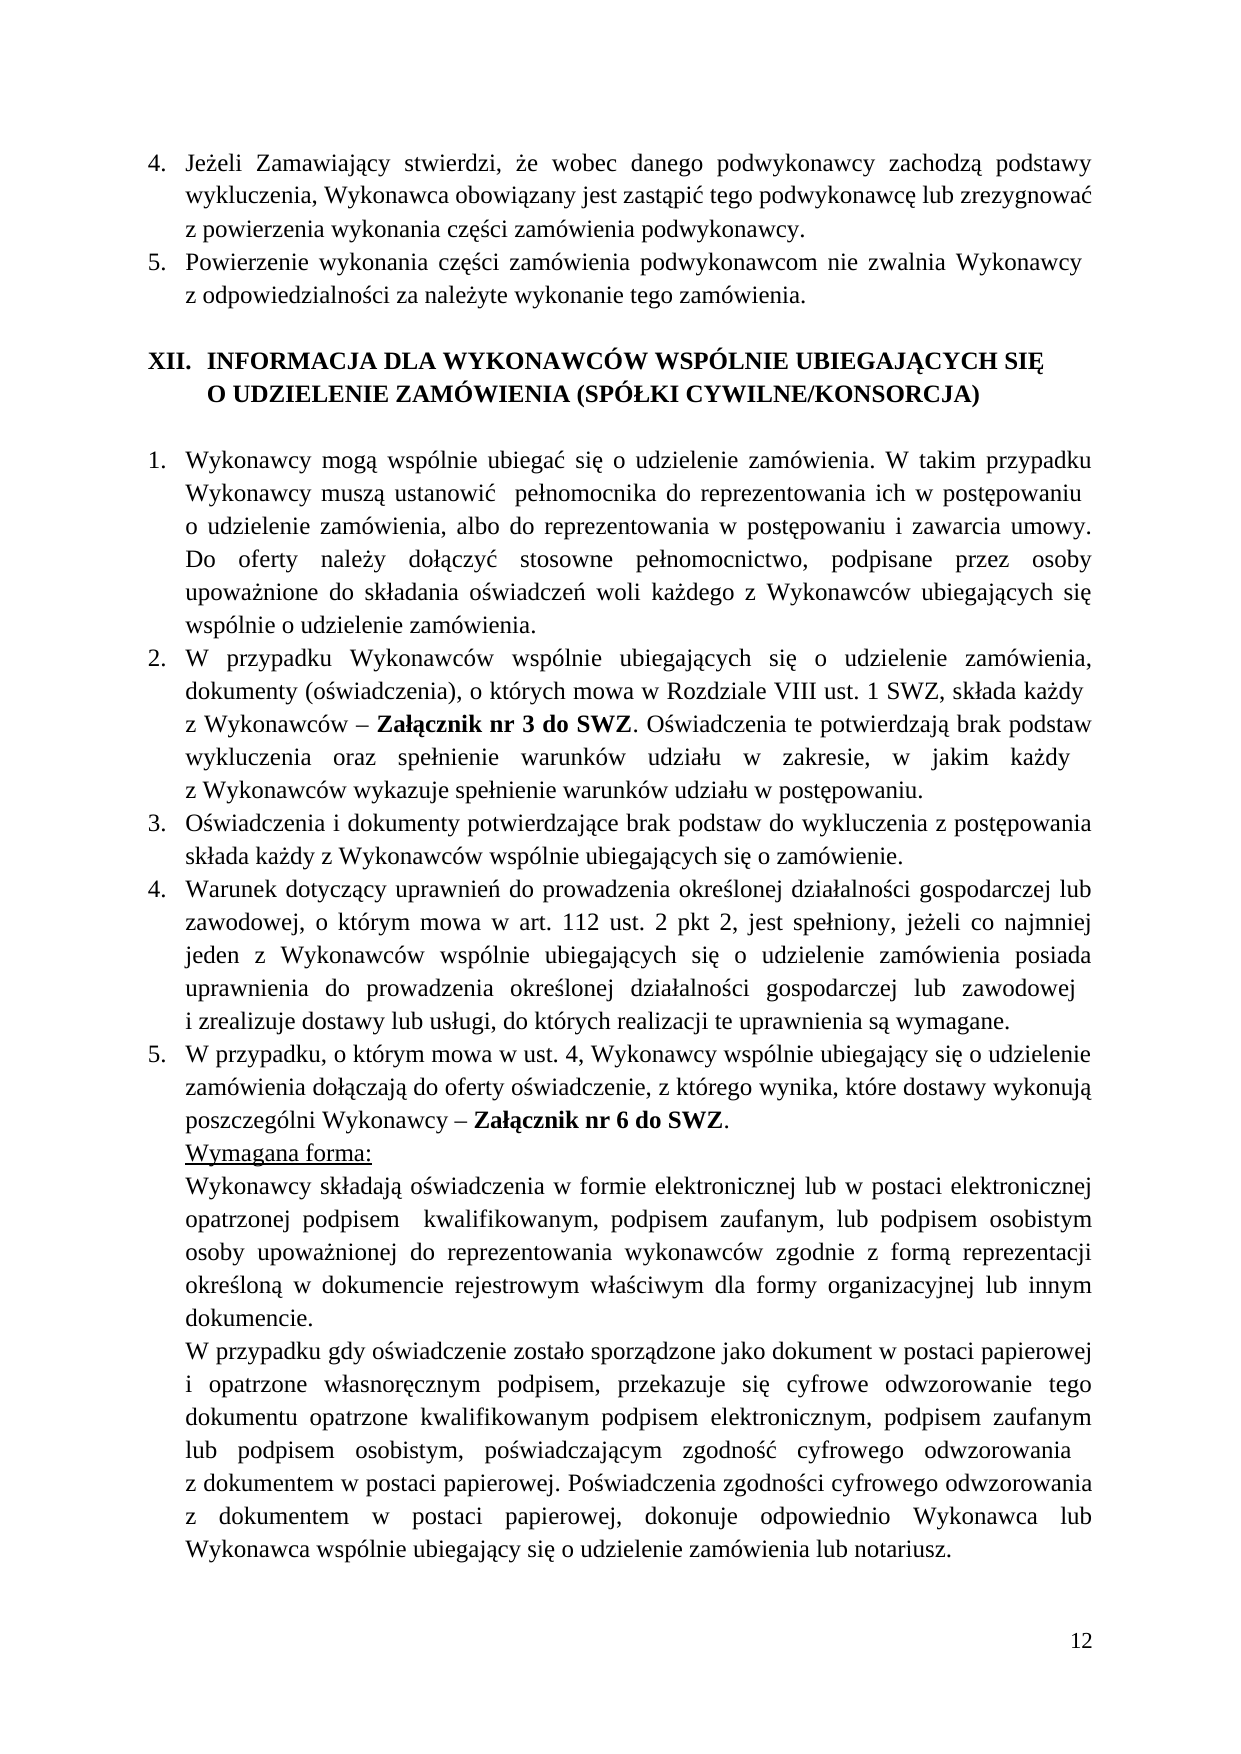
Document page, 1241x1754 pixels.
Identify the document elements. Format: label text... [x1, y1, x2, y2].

list INFORMACJA DLA WYKONAWCÓW WSPÓLNIE UBIEGAJĄCYCH SIĘ [148, 346, 1093, 374]
list Wykonawcy mogą wspólnie ubiegać się o udzielenie zamówienia. W takim przypadku Wykonawcy muszą ustanowić pełnomocnika do reprezentowania ich w postępowaniu o udzielenie zamówienia, albo do reprezentowania w postępowaniu i zawarcia umowy. Do oferty należy dołączyć stosowne pełnomocnictwo, podpisane przez osoby upoważnione do składania oświadczeń woli każdego z Wykonawców ubiegających się wspólnie o udzielenie zamówienia. [148, 445, 1093, 639]
list Powierzenie wykonania części zamówienia podwykonawcom nie zwalnia Wykonawcy z odpowiedzialności za należyte wykonanie tego zamówienia. [148, 247, 1093, 308]
list O UDZIELENIE ZAMÓWIENIA (SPÓŁKI CYWILNE/KONSORCJA) [207, 379, 1093, 407]
list Wymagana forma: [185, 1138, 1093, 1167]
list Wykonawcy składają oświadczenia w formie elektronicznej lub w postaci elektronicznej opatrzonej podpisem kwalifikowanym, podpisem zaufanym, lub podpisem osobistym osoby upoważnionej do reprezentowania wykonawców zgodnie z formą reprezentacji określoną w dokumencie rejestrowym właściwym dla formy organizacyjnej lub innym dokumencie. [185, 1171, 1093, 1332]
list W przypadku, o którym mowa w ust. 4, Wykonawcy wspólnie ubiegający się o udzielenie zamówienia dołączają do oferty oświadczenie, z którego wynika, które dostawy wykonują poszczególni Wykonawcy – Załącznik nr 6 do SWZ. [148, 1039, 1093, 1134]
list Jeżeli Zamawiający stwierdzi, że wobec danego podwykonawcy zachodzą podstawy wykluczenia, Wykonawca obowiązany jest zastąpić tego podwykonawcę lub zrezygnować z powierzenia wykonania części zamówienia podwykonawcy. [148, 148, 1093, 242]
list W przypadku gdy oświadczenie zostało sporządzone jako dokument w postaci papierowej i opatrzone własnoręcznym podpisem, przekazuje się cyfrowe odwzorowanie tego dokumentu opatrzone kwalifikowanym podpisem elektronicznym, podpisem zaufanym lub podpisem osobistym, poświadczającym zgodność cyfrowego odwzorowania z dokumentem w postaci papierowej. Poświadczenia zgodności cyfrowego odwzorowania z dokumentem w postaci papierowej, dokonuje odpowiednio Wykonawca lub Wykonawca wspólnie ubiegający się o udzielenie zamówienia lub notariusz. [185, 1336, 1093, 1563]
list Warunek dotyczący uprawnień do prowadzenia określonej działalności gospodarczej lub zawodowej, o którym mowa w art. 112 ust. 2 pkt 2, jest spełniony, jeżeli co najmniej jeden z Wykonawców wspólnie ubiegających się o udzielenie zamówienia posiada uprawnienia do prowadzenia określonej działalności gospodarczej lub zawodowej i zrealizuje dostawy lub usługi, do których realizacji te uprawnienia są wymagane. [148, 874, 1093, 1035]
list W przypadku Wykonawców wspólnie ubiegających się o udzielenie zamówienia, dokumenty (oświadczenia), o których mowa w Rozdziale VIII ust. 1 SWZ, składa każdy z Wykonawców – Załącznik nr 3 do SWZ. Oświadczenia te potwierdzają brak podstaw wykluczenia oraz spełnienie warunków udziału w zakresie, w jakim każdy z Wykonawców wykazuje spełnienie warunków udziału w postępowaniu. [148, 643, 1093, 804]
list Oświadczenia i dokumenty potwierdzające brak podstaw do wykluczenia z postępowania składa każdy z Wykonawców wspólnie ubiegających się o zamówienie. [148, 808, 1093, 870]
